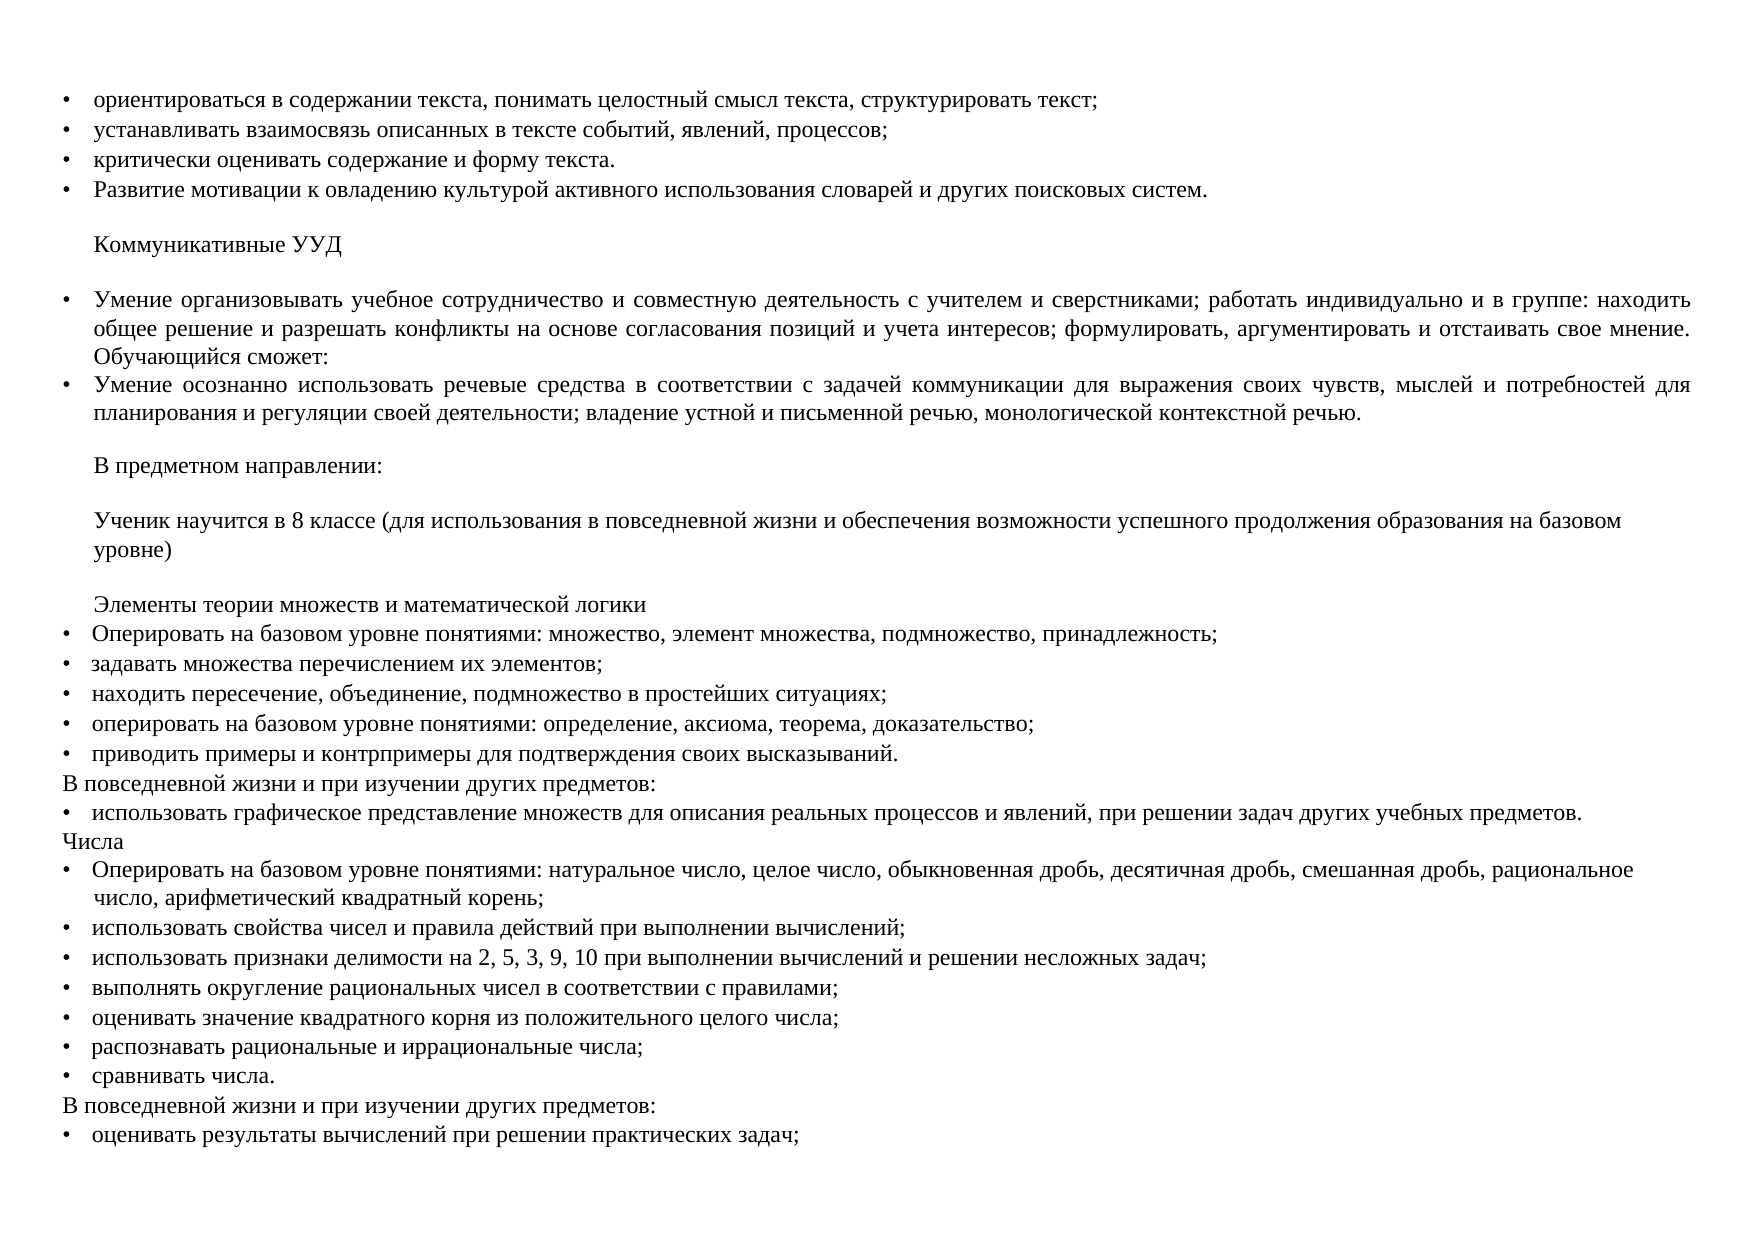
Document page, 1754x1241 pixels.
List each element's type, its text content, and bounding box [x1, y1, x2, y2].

list оценивать значение квадратного корня из положительного целого числа; [62, 1001, 1698, 1031]
list Развитие мотивации к овладению культурой активного использования словарей и других поисковых систем. [62, 173, 1694, 203]
list оценивать результаты вычислений при решении практических задач; [62, 1119, 1698, 1149]
list использовать признаки делимости на 2, 5, 3, 9, 10 при выполнении вычислений и решении несложных задач; [62, 941, 1694, 971]
list выполнять округление рациональных чисел в соответствии с правилами; [62, 971, 1698, 1001]
list оперировать на базовом уровне понятиями: определение, аксиома, теорема, доказательство; [62, 707, 1698, 737]
list Оперировать на базовом уровне понятиями: множество, элемент множества, подмножество, принадлежность; [62, 618, 1694, 647]
list Умение организовывать учебное сотрудничество и совместную деятельность с учителем и сверстниками; работать индивидуально и в группе: находить общее решение и разрешать конфликты на основе согласования позиций и учета интересов; формулировать, аргументировать и отстаивать свое мнение. Обучающийся сможет: [62, 285, 1694, 370]
list устанавливать взаимосвязь описанных в тексте событий, явлений, процессов; [62, 113, 1698, 143]
list задавать множества перечислением их элементов; [62, 647, 1698, 677]
list сравнивать числа. [62, 1060, 1698, 1090]
list критически оценивать содержание и форму текста. [62, 143, 1698, 173]
list распознавать рациональные и иррациональные числа; [62, 1031, 1698, 1060]
list находить пересечение, объединение, подмножество в простейших ситуациях; [62, 677, 1698, 707]
list ориентироваться в содержании текста, понимать целостный смысл текста, структурировать текст; [62, 85, 1694, 113]
list Оперировать на базовом уровне понятиями: натуральное число, целое число, обыкновенная дробь, десятичная дробь, смешанная дробь, рациональное число, арифметический квадратный корень; [62, 855, 1694, 911]
text Числа [62, 826, 1698, 855]
list Умение осознанно использовать речевые средства в соответствии с задачей коммуникации для выражения своих чувств, мыслей и потребностей для планирования и регуляции своей деятельности; владение устной и письменной речью, монологической контекстной речью. [62, 370, 1694, 426]
text В повседневной жизни и при изучении других предметов: [62, 1090, 1698, 1119]
text Коммуникативные УУД [93, 233, 1698, 257]
list использовать свойства чисел и правила действий при выполнении вычислений; [62, 911, 1698, 941]
list приводить примеры и контрпримеры для подтверждения своих высказываний. [62, 737, 1698, 767]
text Ученик научится в 8 классе (для использования в повседневной жизни и обеспечения возможности успешного продолжения образования на базовом уровне) [93, 505, 1638, 564]
text В предметном направлении: [93, 454, 1698, 478]
list использовать графическое представление множеств для описания реальных процессов и явлений, при решении задач других учебных предметов. [62, 797, 1694, 826]
text В повседневной жизни и при изучении других предметов: [62, 767, 1698, 797]
text Элементы теории множеств и математической логики [93, 589, 1698, 618]
